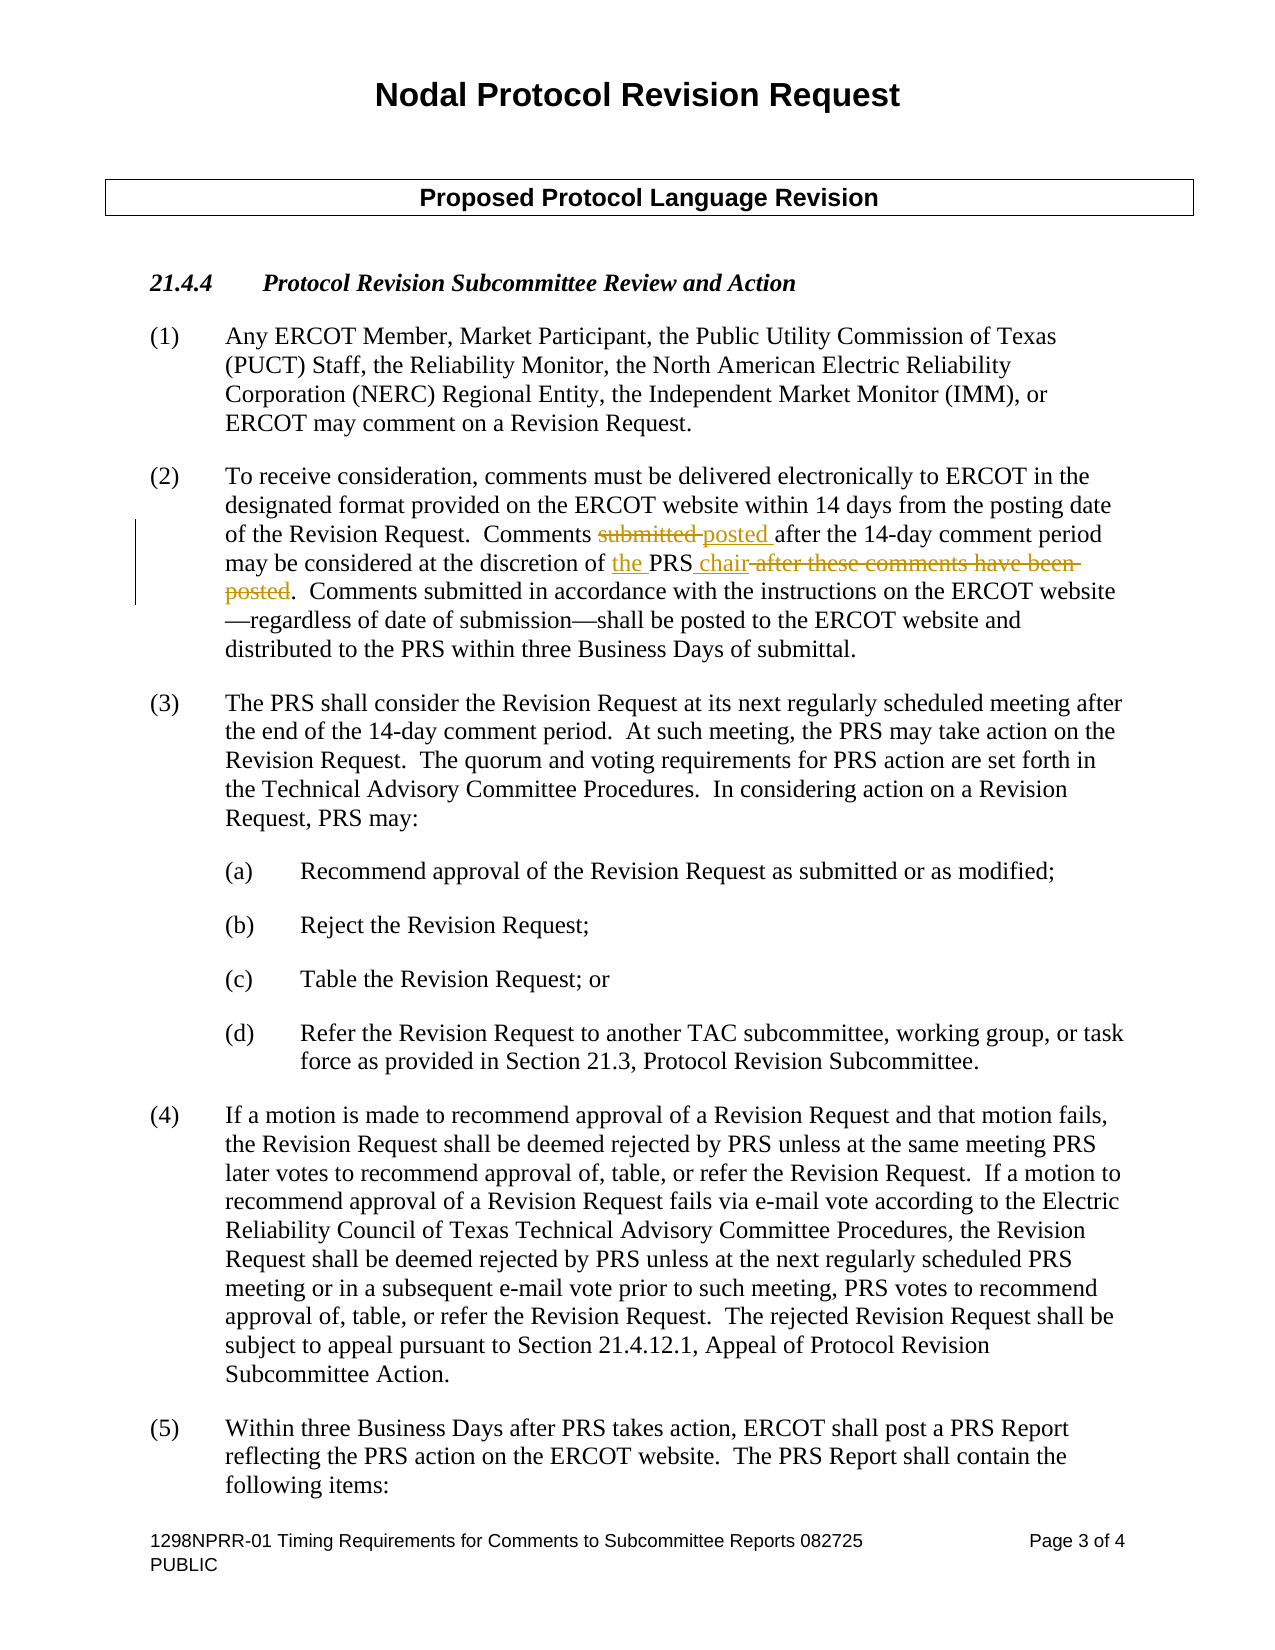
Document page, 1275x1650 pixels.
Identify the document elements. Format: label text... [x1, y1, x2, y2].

text (1) Any ERCOT Member, Market Participant, the Public Utility Commission of Texas (PUCT) Staff, the Reliability Monitor, the North American Electric Reliability Corporation (NERC) Regional Entity, the Independent Market Monitor (IMM), or ERCOT may comment on a Revision Request. [150, 321, 1125, 436]
list (b) Reject the Revision Request; [225, 910, 1125, 939]
list (a) Recommend approval of the Revision Request as submitted or as modified; [225, 856, 1125, 885]
text (4) If a motion is made to recommend approval of a Revision Request and that motion fails, the Revision Request shall be deemed rejected by PRS unless at the same meeting PRS later votes to recommend approval of, table, or refer the Revision Request. If a motion to recommend approval of a Revision Request fails via e-mail vote according to the Electric Reliability Council of Texas Technical Advisory Committee Procedures, the Revision Request shall be deemed rejected by PRS unless at the next regularly scheduled PRS meeting or in a subsequent e-mail vote prior to such meeting, PRS votes to recommend approval of, table, or refer the Revision Request. The rejected Revision Request shall be subject to appeal pursuant to Section 21.4.12.1, Appeal of Protocol Revision Subcommittee Action. [150, 1100, 1125, 1388]
list (d) Refer the Revision Request to another TAC subcommittee, working group, or task force as provided in Section 21.3, Protocol Revision Subcommittee. [225, 1018, 1125, 1075]
table_header Proposed Protocol Language Revision [106, 180, 1193, 215]
list (c) Table the Revision Request; or [225, 964, 1125, 993]
text (3) The PRS shall consider the Revision Request at its next regularly scheduled meeting after the end of the 14-day comment period. At such meeting, the PRS may take action on the Revision Request. The quorum and voting requirements for action are set forth in the Technical Advisory Committee Procedures. In considering action on a Revision Request, PRS may: [150, 688, 1125, 831]
text 21.4.4 Protocol Revision Subcommittee Review and Action [150, 268, 1125, 296]
text (5) Within three Business Days after PRS takes action, ERCOT shall post a PRS Report reflecting the PRS action on the ERCOT website. The Report shall contain the following items: [150, 1413, 1125, 1499]
text (2) To receive consideration, comments must be delivered electronically to ERCOT in the designated format provided on the ERCOT website within 14 days from the posting date of the Revision Request. Comments after the 14-day comment period may be considered at the discretion of PRS. Comments submitted in accordance with the instructions on the ERCOT website—regardless of date of submission—shall be posted to the ERCOT website and distributed to the PRS within three Business Days of submittal. [150, 461, 1125, 663]
